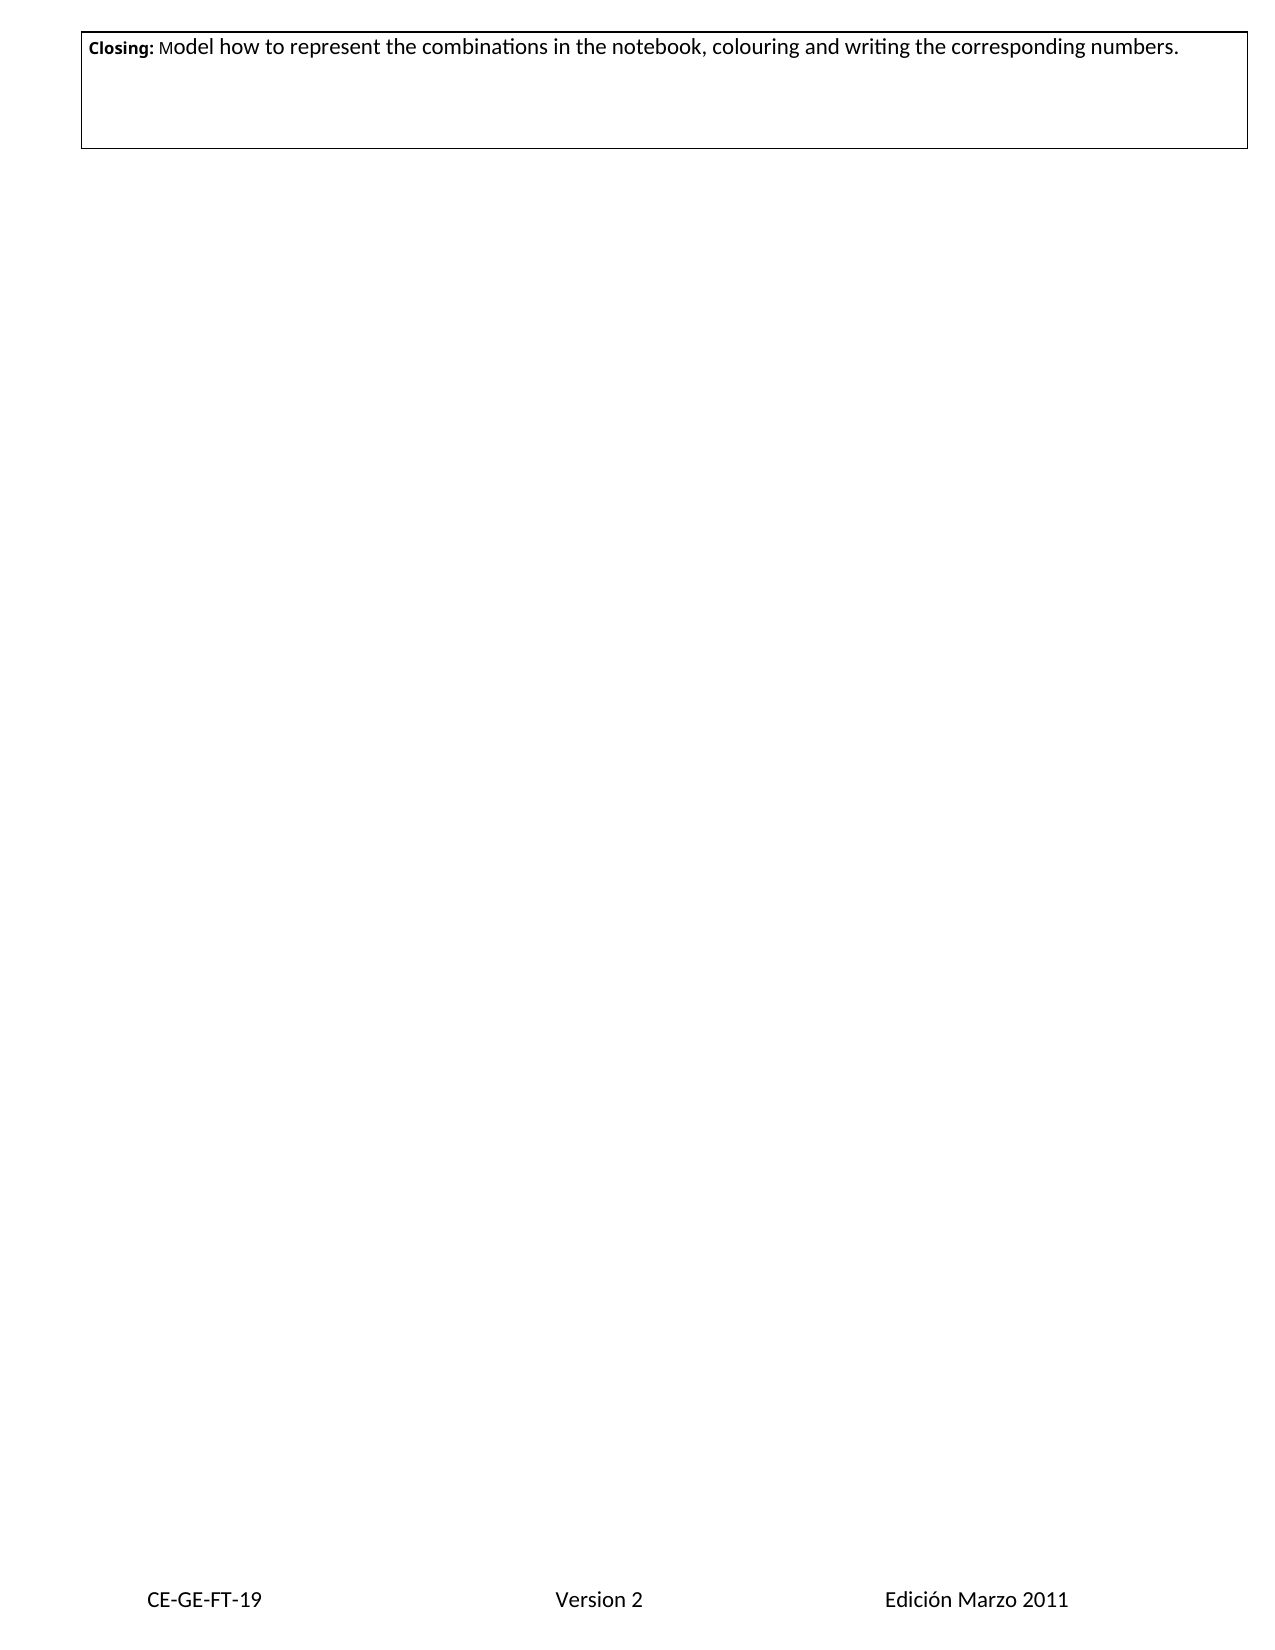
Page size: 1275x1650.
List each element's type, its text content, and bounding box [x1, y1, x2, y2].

table_cell Closing: Model how to represent the combinations in the notebook, colouring and writing the corresponding numbers. [82, 33, 1247, 148]
